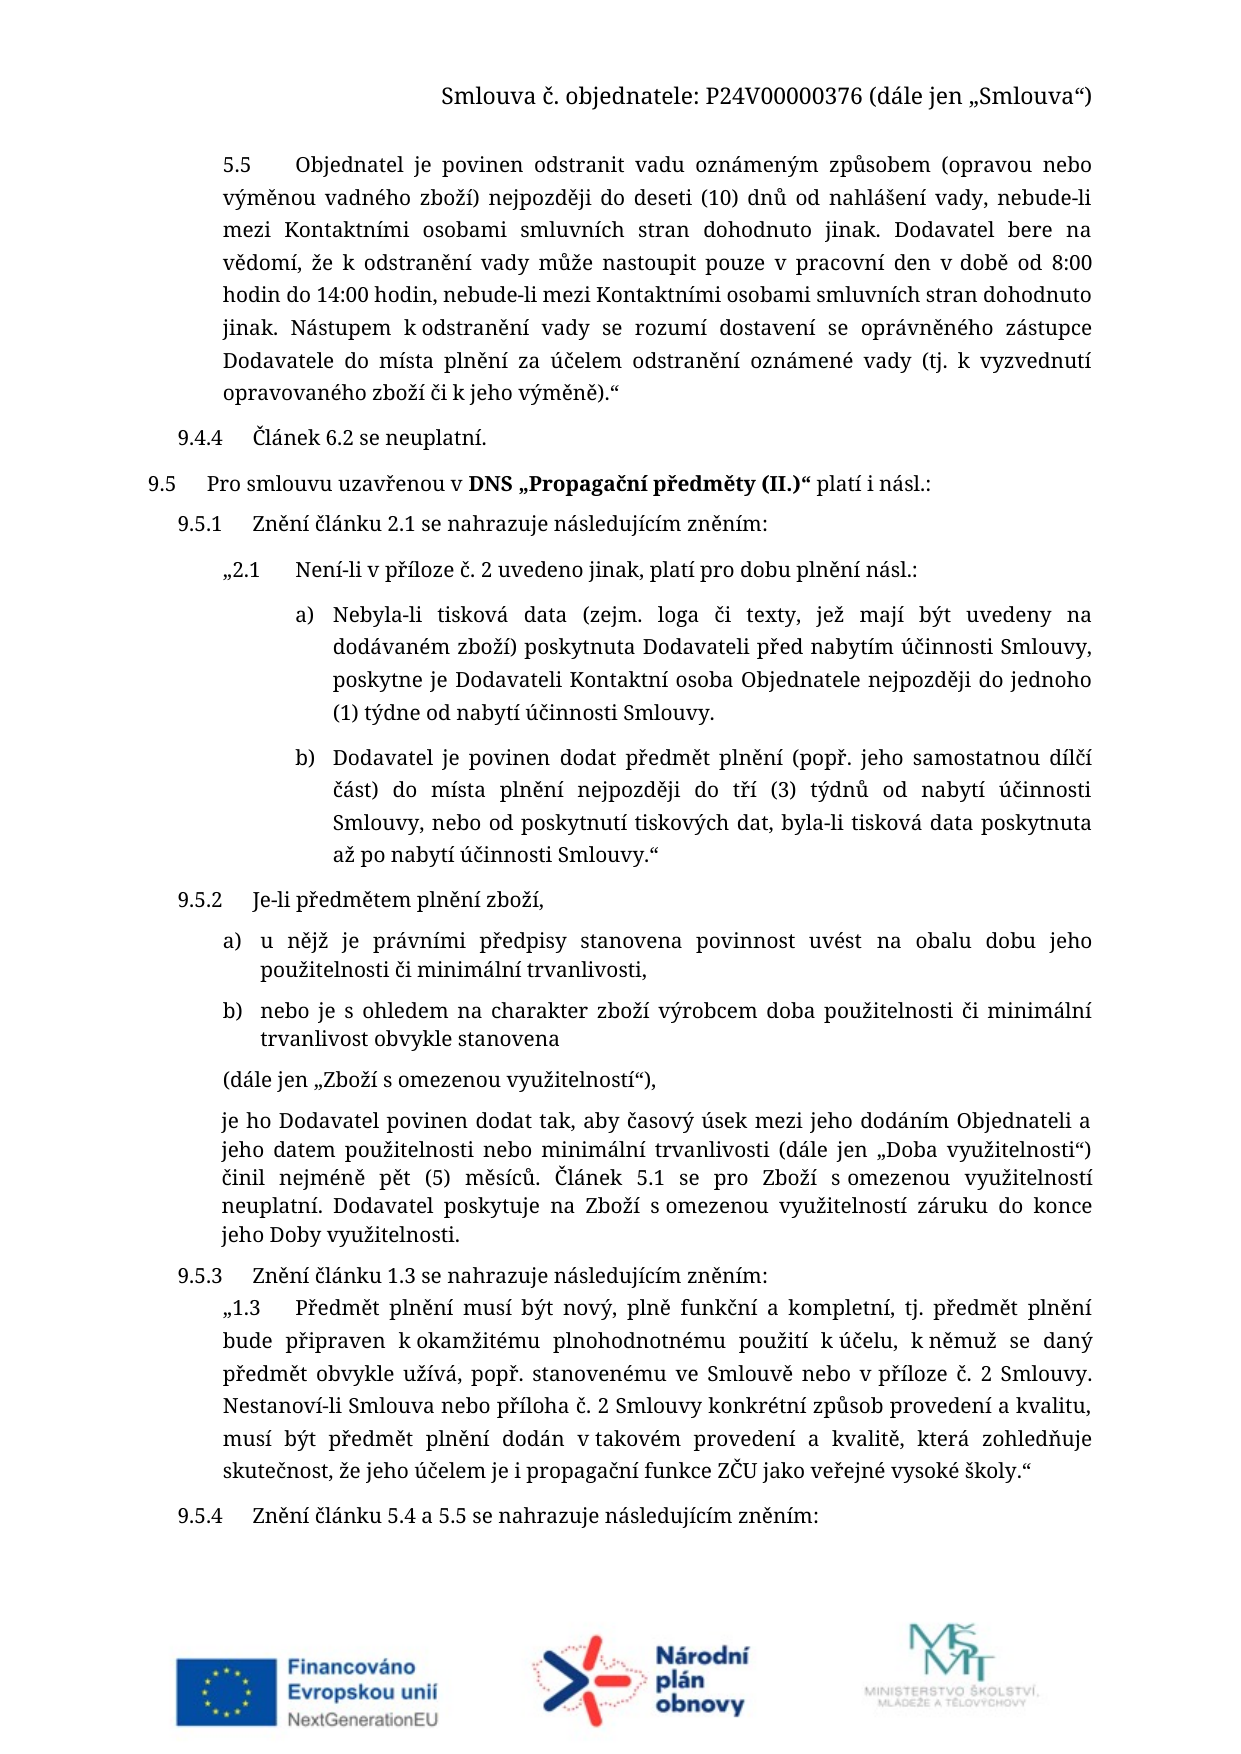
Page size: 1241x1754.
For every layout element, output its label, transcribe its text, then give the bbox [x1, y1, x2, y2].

list Pro smlouvu uzavřenou v DNS „Propagační předměty (II.)“ platí i násl.: [148, 469, 1093, 497]
list 5.5 Objednatel je povinen odstranit vadu oznámeným způsobem (opravou nebo výměnou vadného zboží) nejpozději do deseti (10) dnů od nahlášení vady, nebude-li mezi Kontaktními osobami smluvních stran dohodnuto jinak. Dodavatel bere na vědomí, že k odstranění vady může nastoupit pouze v pracovní den v době od 8:00 hodin do 14:00 hodin, nebude-li mezi Kontaktními osobami smluvních stran dohodnuto jinak. Nástupem k odstranění vady se rozumí dostavení se oprávněného zástupce Dodavatele do místa plnění za účelem odstranění oznámené vady (tj. k vyzvednutí opravovaného zboží či k jeho výměně).“ [223, 150, 1093, 407]
list Znění článku 2.1 se nahrazuje následujícím zněním: [177, 509, 1093, 538]
text je ho Dodavatel povinen dodat tak, aby časový úsek mezi jeho dodáním Objednateli a jeho datem použitelnosti nebo minimální trvanlivosti (dále jen „Doba využitelnosti“) činil nejméně pět (5) měsíců. Článek 5.1 se pro Zboží s omezenou využitelností neuplatní. Dodavatel poskytuje na Zboží s omezenou využitelností záruku do konce jeho Doby využitelnosti. [221, 1106, 1093, 1248]
list u nějž je právními předpisy stanovena povinnost uvést na obalu dobu jeho použitelnosti či minimální trvanlivosti, [223, 927, 1093, 983]
list Článek 6.2 se neuplatní. [177, 423, 1093, 452]
list Dodavatel je povinen dodat předmět plnění (popř. jeho samostatnou dílčí část) do místa plnění nejpozději do tří (3) týdnů od nabytí účinnosti Smlouvy, nebo od poskytnutí tiskových dat, byla-li tisková data poskytnuta až po nabytí účinnosti Smlouvy.“ [295, 743, 1093, 869]
list nebo je s ohledem na charakter zboží výrobcem doba použitelnosti či minimální trvanlivost obvykle stanovena [223, 996, 1093, 1053]
list Nebyla-li tisková data (zejm. loga či texty, jež mají být uvedeny na dodávaném zboží) poskytnuta Dodavateli před nabytím účinnosti Smlouvy, poskytne je Dodavateli Kontaktní osoba Objednatele nejpozději do jednoho (1) týdne od nabytí účinnosti Smlouvy. [295, 600, 1093, 726]
list „2.1 Není-li v příloze č. 2 uvedeno jinak, platí pro dobu plnění násl.: [223, 555, 1093, 583]
picture [147, 1577, 1093, 1754]
list Znění článku 5.4 a 5.5 se nahrazuje následujícím zněním: [177, 1502, 1093, 1530]
text (dále jen „Zboží s omezenou využitelností“), [223, 1065, 1093, 1094]
list „1.3 Předmět plnění musí být nový, plně funkční a kompletní, tj. předmět plnění bude připraven k okamžitému plnohodnotnému použití k účelu, k němuž se daný předmět obvykle užívá, popř. stanovenému ve Smlouvě nebo v příloze č. 2 Smlouvy. Nestanoví-li Smlouva nebo příloha č. 2 Smlouvy konkrétní způsob provedení a kvalitu, musí být předmět plnění dodán v takovém provedení a kvalitě, která zohledňuje skutečnost, že jeho účelem je i propagační funkce ZČU jako veřejné vysoké školy.“ [223, 1293, 1093, 1485]
list Znění článku 1.3 se nahrazuje následujícím zněním: [177, 1261, 1093, 1289]
list Je-li předmětem plnění zboží, [177, 886, 1093, 914]
